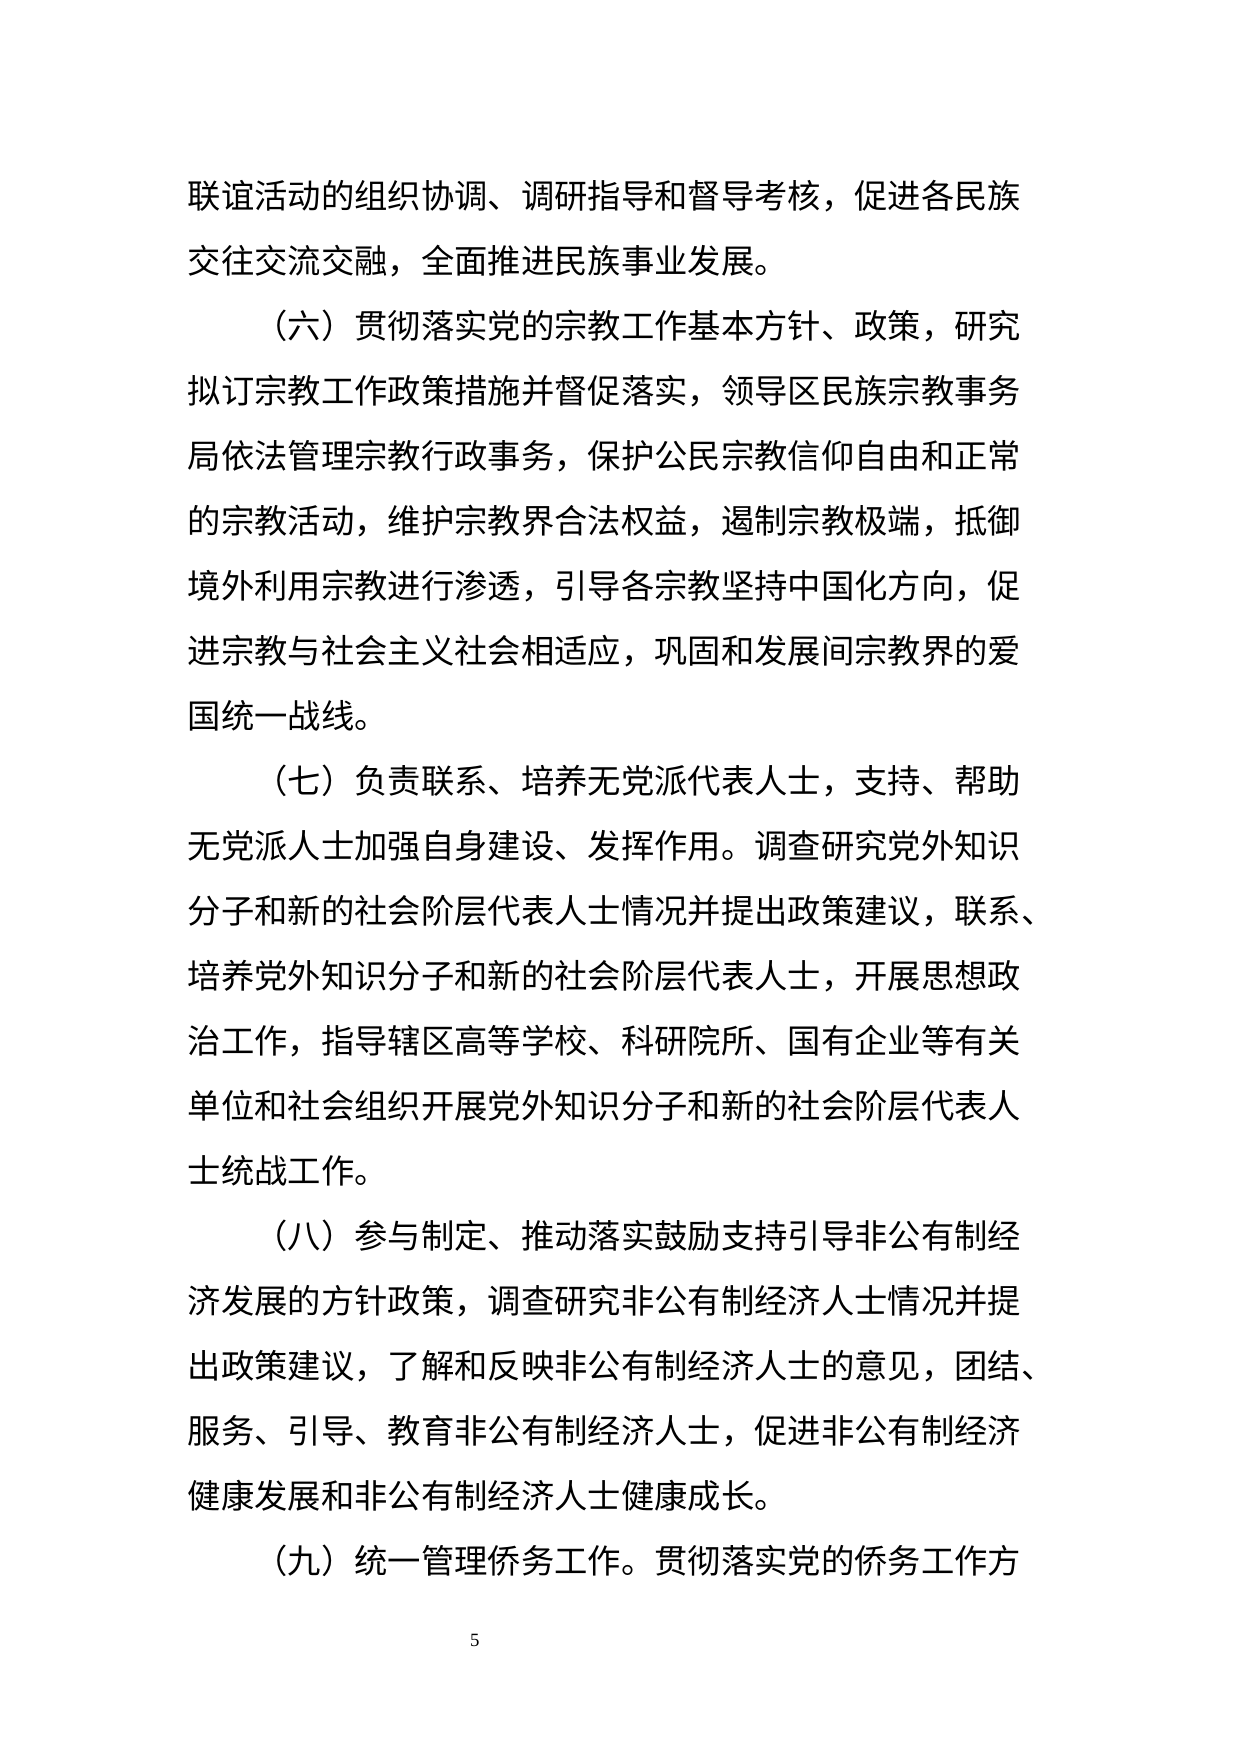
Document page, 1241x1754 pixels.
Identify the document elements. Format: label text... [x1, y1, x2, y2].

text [187, 1527, 1053, 1592]
text （八）参与制定、推动落实鼓励支持引导非公有制经济发展的方针政策，调查研究非公有制经济人士情况并提出政策建议，了解和反映非公有制经济人士的意见，团结、服务、引导、教育非公有制经济人士，促进非公有制经济健康发展和非公有制经济人士健康成长。 [187, 1202, 1053, 1527]
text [187, 162, 1053, 292]
text （六）贯彻落实党的宗教工作基本方针、政策，研究拟订宗教工作政策措施并督促落实，领导区民族宗教事务局依法管理宗教行政事务，保护公民宗教信仰自由和正常的宗教活动，维护宗教界合法权益，遏制宗教极端，抵御境外利用宗教进行渗透，引导各宗教坚持中国化方向，促进宗教与社会主义社会相适应，巩固和发展间宗教界的爱国统一战线。 [187, 292, 1053, 747]
text （七）负责联系、培养无党派代表人士，支持、帮助无党派人士加强自身建设、发挥作用。调查研究党外知识分子和新的社会阶层代表人士情况并提出政策建议，联系、培养党外知识分子和新的社会阶层代表人士，开展思想政治工作，指导辖区高等学校、科研院所、国有企业等有关单位和社会组织开展党外知识分子和新的社会阶层代表人士统战工作。 [187, 747, 1053, 1202]
